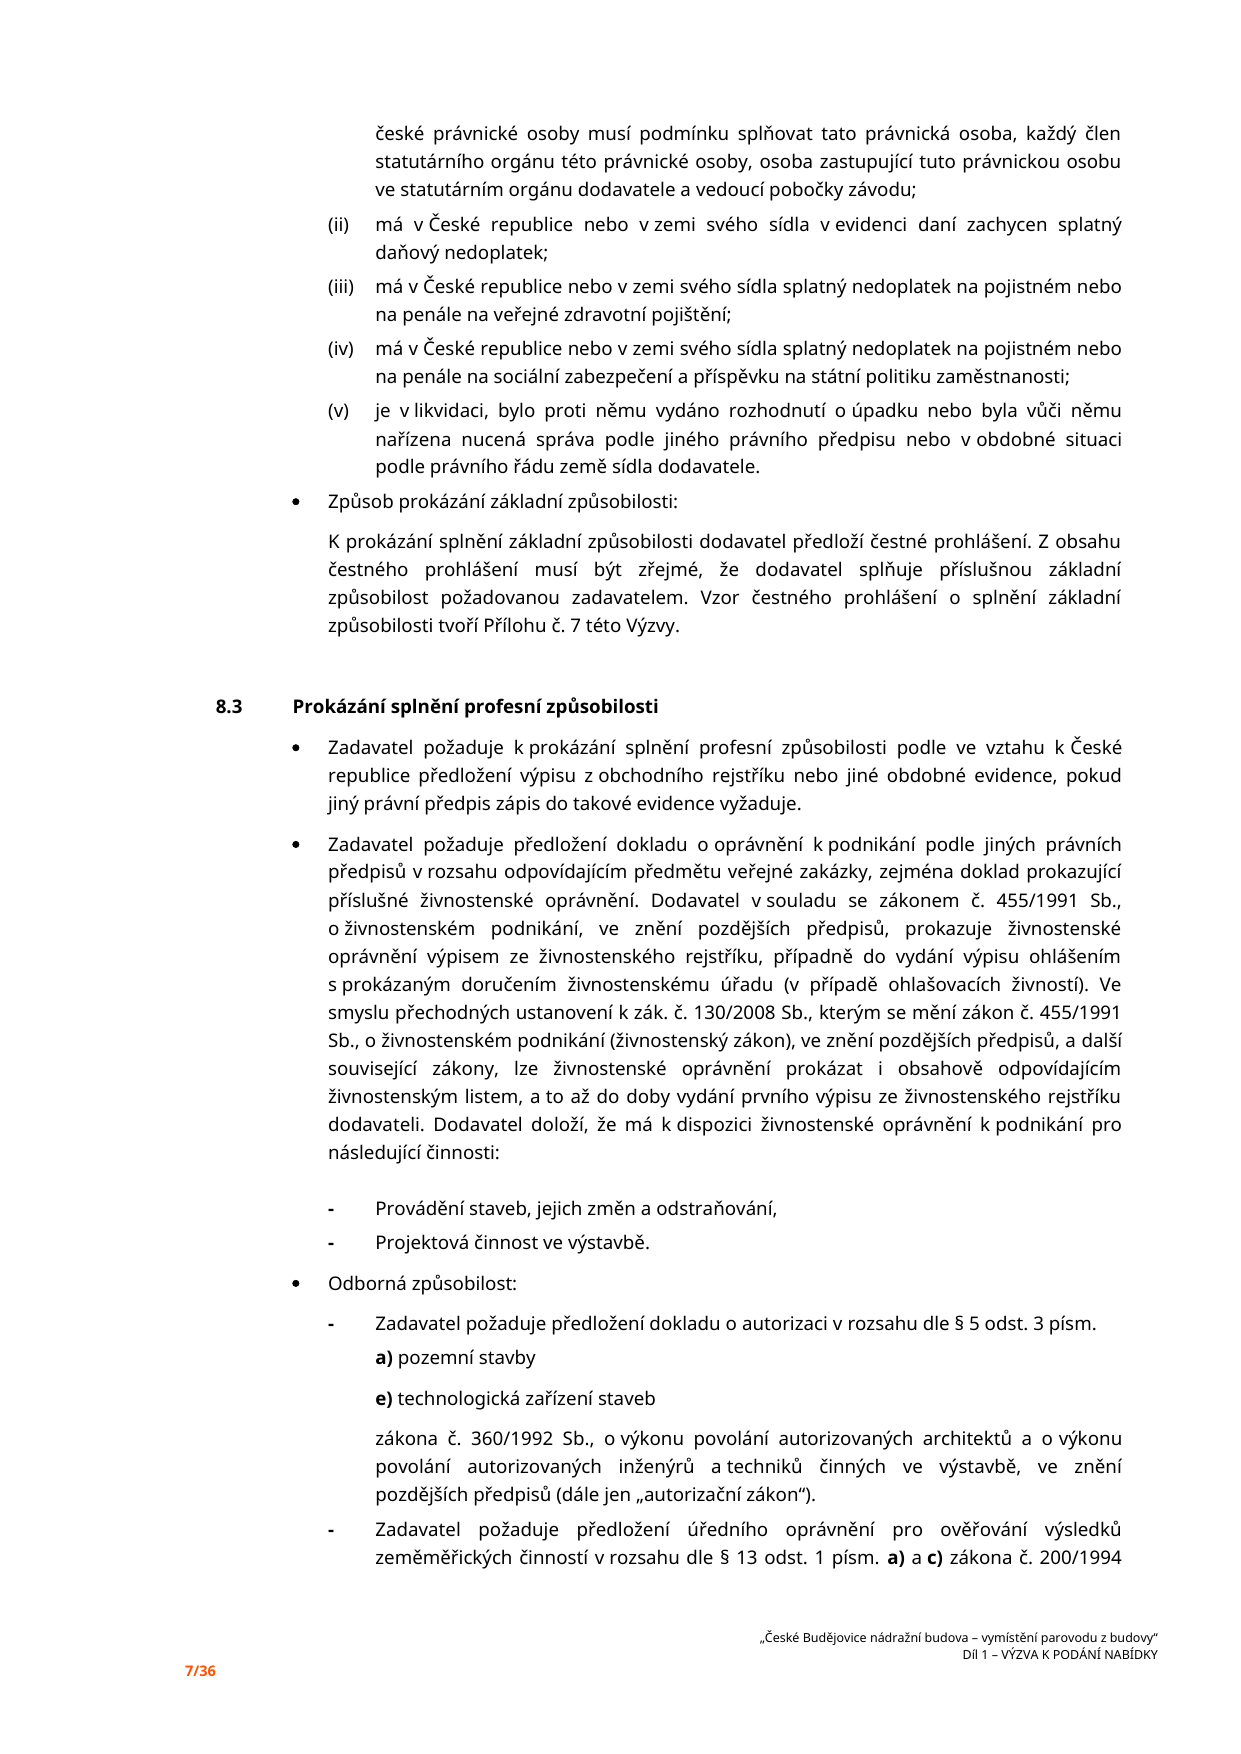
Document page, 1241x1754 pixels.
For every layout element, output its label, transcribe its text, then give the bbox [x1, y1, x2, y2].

text má v České republice nebo v zemi svého sídla splatný nedoplatek na pojistném nebo na penále na veřejné zdravotní pojištění; [328, 273, 1122, 327]
list e) technologická zařízení staveb [339, 1385, 1122, 1411]
text Zadavatel požaduje předložení dokladu o oprávnění k podnikání podle jiných právních předpisů v rozsahu odpovídajícím předmětu veřejné zakázky, zejména doklad prokazující příslušné živnostenské oprávnění. Dodavatel v souladu se zákonem č. 455/1991 Sb., o živnostenském podnikání, ve znění pozdějších předpisů, prokazuje živnostenské oprávnění výpisem ze živnostenského rejstříku, případně do vydání výpisu ohlášením s prokázaným doručením živnostenskému úřadu (v případě ohlašovacích živností). Ve smyslu přechodných ustanovení k zák. č. 130/2008 Sb., kterým se mění zákon č. 455/1991 Sb., o živnostenském podnikání (živnostenský zákon), ve znění pozdějších předpisů, a další související zákony, lze živnostenské oprávnění prokázat i obsahově odpovídajícím živnostenským listem, a to až do doby vydání prvního výpisu ze živnostenského rejstříku dodavateli. Dodavatel doloží, že má k dispozici živnostenské oprávnění k podnikání pro následující činnosti: [292, 831, 1122, 1164]
text Zadavatel požaduje předložení dokladu o autorizaci v rozsahu dle § 5 odst. 3 písm. [328, 1310, 1122, 1336]
list a) pozemní stavby [339, 1345, 1122, 1370]
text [328, 1516, 1122, 1569]
text má v České republice nebo v zemi svého sídla splatný nedoplatek na pojistném nebo na penále na sociální zabezpečení a příspěvku na státní politiku zaměstnanosti; [328, 336, 1122, 389]
text Zadavatel požaduje k prokázání splnění profesní způsobilosti podle ve vztahu k České republice předložení výpisu z obchodního rejstříku nebo jiné obdobné evidence, pokud jiný právní předpis zápis do takové evidence vyžaduje. [292, 734, 1122, 816]
list zákona č. 360/1992 Sb., o výkonu povolání autorizovaných architektů a o výkonu povolání autorizovaných inženýrů a techniků činných ve výstavbě, ve znění pozdějších předpisů (dále jen „autorizační zákon“). [375, 1426, 1122, 1507]
text má v České republice nebo v zemi svého sídla v evidenci daní zachycen splatný daňový nedoplatek; [328, 211, 1122, 264]
text K prokázání splnění základní způsobilosti dodavatel předloží čestné prohlášení. Z obsahu čestného prohlášení musí být zřejmé, že dodavatel splňuje příslušnou základní způsobilost požadovanou zadavatelem. Vzor čestného prohlášení o splnění základní způsobilosti tvoří Přílohu č. 7 této Výzvy. [328, 529, 1122, 638]
text Provádění staveb, jejich změn a odstraňování, [328, 1195, 1122, 1221]
text Odborná způsobilost: [292, 1270, 1122, 1295]
text je v likvidaci, bylo proti němu vydáno rozhodnutí o úpadku nebo byla vůči němu nařízena nucená správa podle jiného právního předpisu nebo v obdobné situaci podle právního řádu země sídla dodavatele. [328, 398, 1122, 479]
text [328, 121, 1122, 202]
text Způsob prokázání základní způsobilosti: [292, 488, 1122, 514]
text Prokázání splnění profesní způsobilosti [216, 694, 1122, 719]
text Projektová činnost ve výstavbě. [328, 1229, 1122, 1255]
